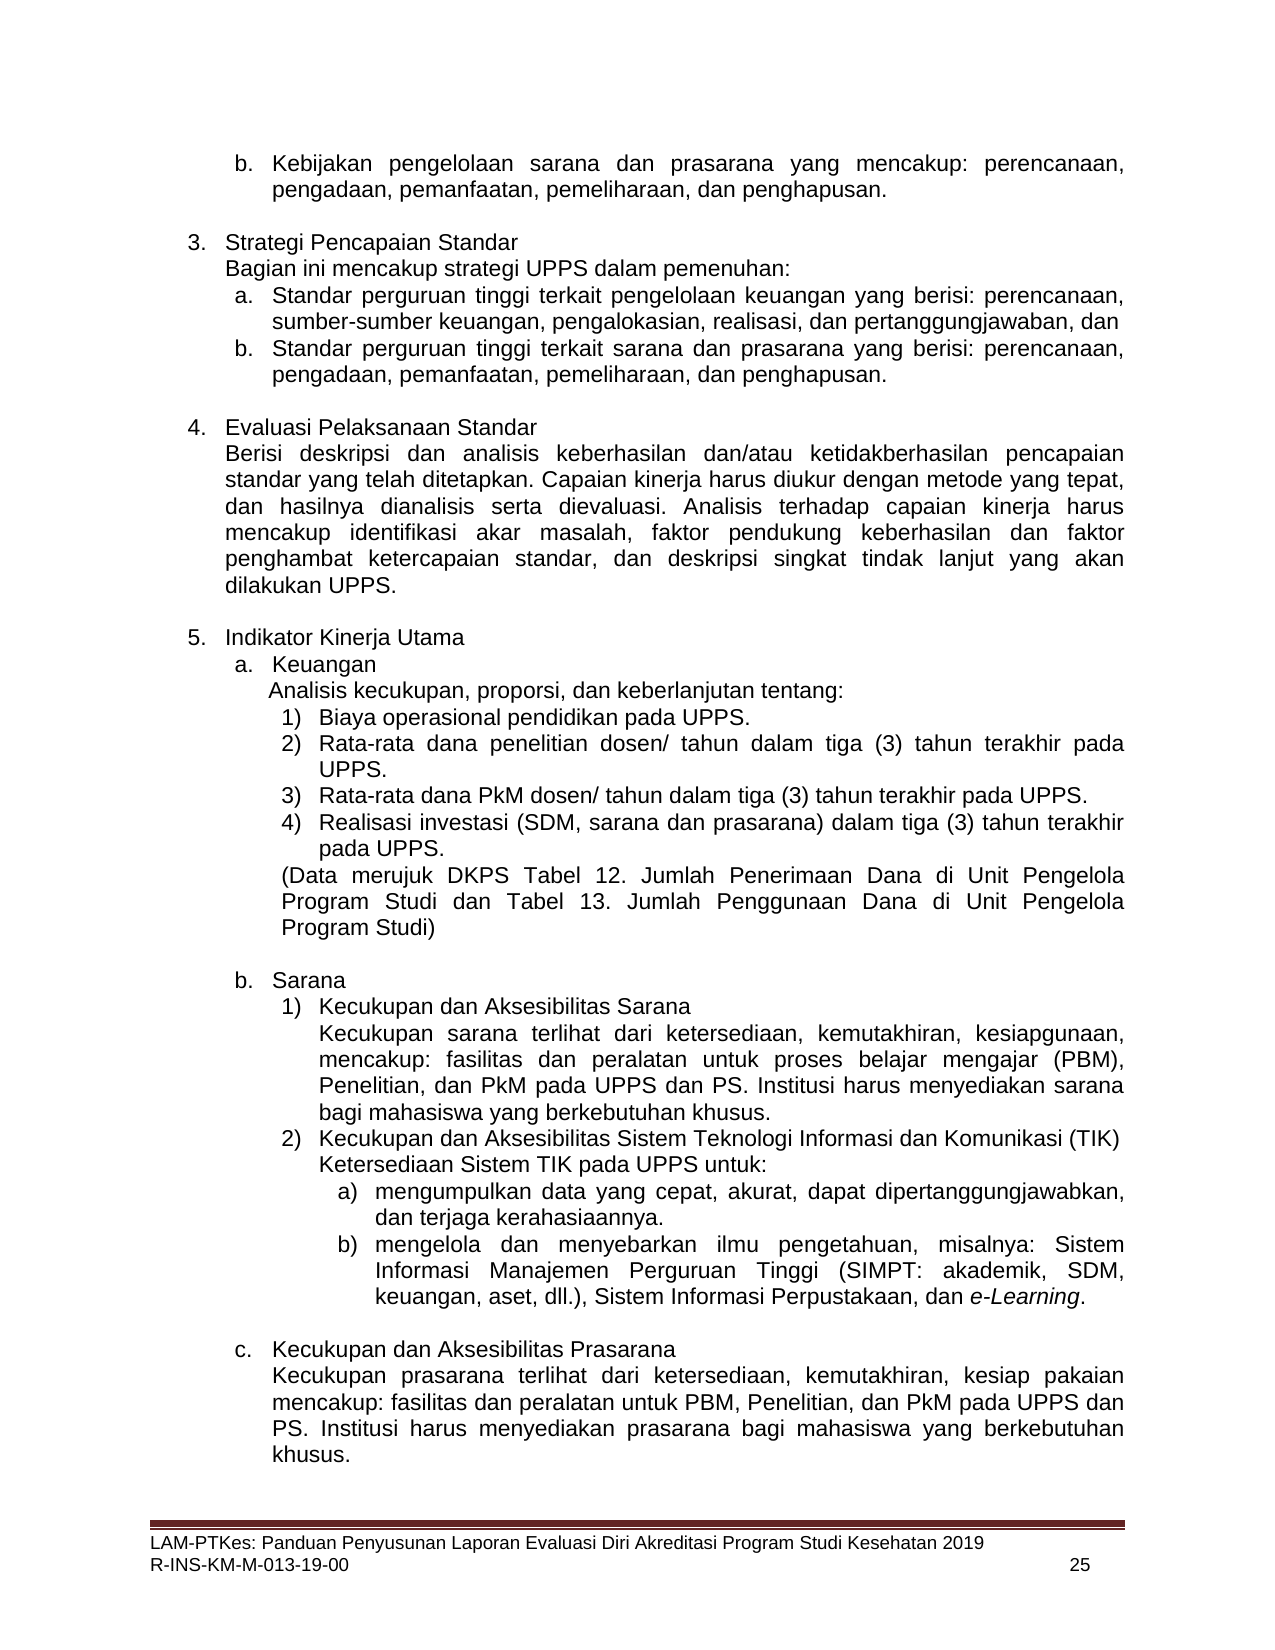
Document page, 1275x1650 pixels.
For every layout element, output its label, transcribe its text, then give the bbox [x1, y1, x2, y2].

list Rata-rata dana PkM dosen/ tahun dalam tiga (3) tahun terakhir pada UPPS. [281, 782, 1125, 809]
list Evaluasi Pelaksanaan Standar [187, 413, 1125, 440]
list mengelola dan menyebarkan ilmu pengetahuan, misalnya: Sistem Informasi Manajemen Perguruan Tinggi (SIMPT: akademik, SDM, keuangan, aset, dll.), Sistem Informasi Perpustakaan, dan e-Learning. [337, 1231, 1125, 1309]
list Kecukupan dan Aksesibilitas Sistem Teknologi Informasi dan Komunikasi (TIK) [281, 1125, 1125, 1151]
list Realisasi investasi (SDM, sarana dan prasarana) dalam tiga (3) tahun terakhir pada UPPS. [281, 809, 1125, 862]
text Berisi deskripsi dan analisis keberhasilan dan/atau ketidakberhasilan pencapaian standar yang telah ditetapkan. Capaian kinerja harus diukur dengan metode yang tepat, dan hasilnya dianalisis serta dievaluasi. Analisis terhadap capaian kinerja harus mencakup identifikasi akar masalah, faktor pendukung keberhasilan dan faktor penghambat ketercapaian standar, dan deskripsi singkat tindak lanjut yang akan dilakukan UPPS. [225, 440, 1125, 598]
list Standar perguruan tinggi terkait sarana dan prasarana yang berisi: perencanaan, pengadaan, pemanfaatan, pemeliharaan, dan penghapusan. [234, 334, 1125, 387]
text Bagian ini mencakup strategi UPPS dalam pemenuhan: [225, 255, 1125, 282]
list Indikator Kinerja Utama [187, 624, 1125, 651]
text Ketersediaan Sistem TIK pada UPPS untuk: [319, 1151, 1125, 1178]
list Kecukupan dan Aksesibilitas Prasarana [234, 1336, 1125, 1362]
list Strategi Pencapaian Standar [187, 229, 1125, 255]
list Standar perguruan tinggi terkait pengelolaan keuangan yang berisi: perencanaan, sumber-sumber keuangan, pengalokasian, realisasi, dan pertanggungjawaban, dan [234, 282, 1125, 334]
list Kebijakan pengelolaan sarana dan prasarana yang mencakup: perencanaan, pengadaan, pemanfaatan, pemeliharaan, dan penghapusan. [234, 150, 1125, 203]
list Sarana [234, 967, 1125, 993]
list mengumpulkan data yang cepat, akurat, dapat dipertanggungjawabkan, dan terjaga kerahasiaannya. [337, 1178, 1125, 1231]
text Analisis kecukupan, proporsi, dan keberlanjutan tentang: [268, 677, 1125, 703]
text (Data merujuk DKPS Tabel 12. Jumlah Penerimaan Dana di Unit Pengelola Program Studi dan Tabel 13. Jumlah Penggunaan Dana di Unit Pengelola Program Studi) [281, 862, 1125, 941]
list Rata-rata dana penelitian dosen/ tahun dalam tiga (3) tahun terakhir pada UPPS. [281, 730, 1125, 782]
list Biaya operasional pendidikan pada UPPS. [281, 703, 1125, 730]
text Kecukupan sarana terlihat dari ketersediaan, kemutakhiran, kesiapgunaan, mencakup: fasilitas dan peralatan untuk proses belajar mengajar (PBM), Penelitian, dan PkM pada UPPS dan PS. Institusi harus menyediakan sarana bagi mahasiswa yang berkebutuhan khusus. [319, 1020, 1125, 1125]
list Kecukupan dan Aksesibilitas Sarana [281, 993, 1125, 1020]
text Kecukupan prasarana terlihat dari ketersediaan, kemutakhiran, kesiap pakaian mencakup: fasilitas dan peralatan untuk PBM, Penelitian, dan PkM pada UPPS dan PS. Institusi harus menyediakan prasarana bagi mahasiswa yang berkebutuhan khusus. [272, 1362, 1125, 1468]
list Keuangan [234, 651, 1125, 677]
